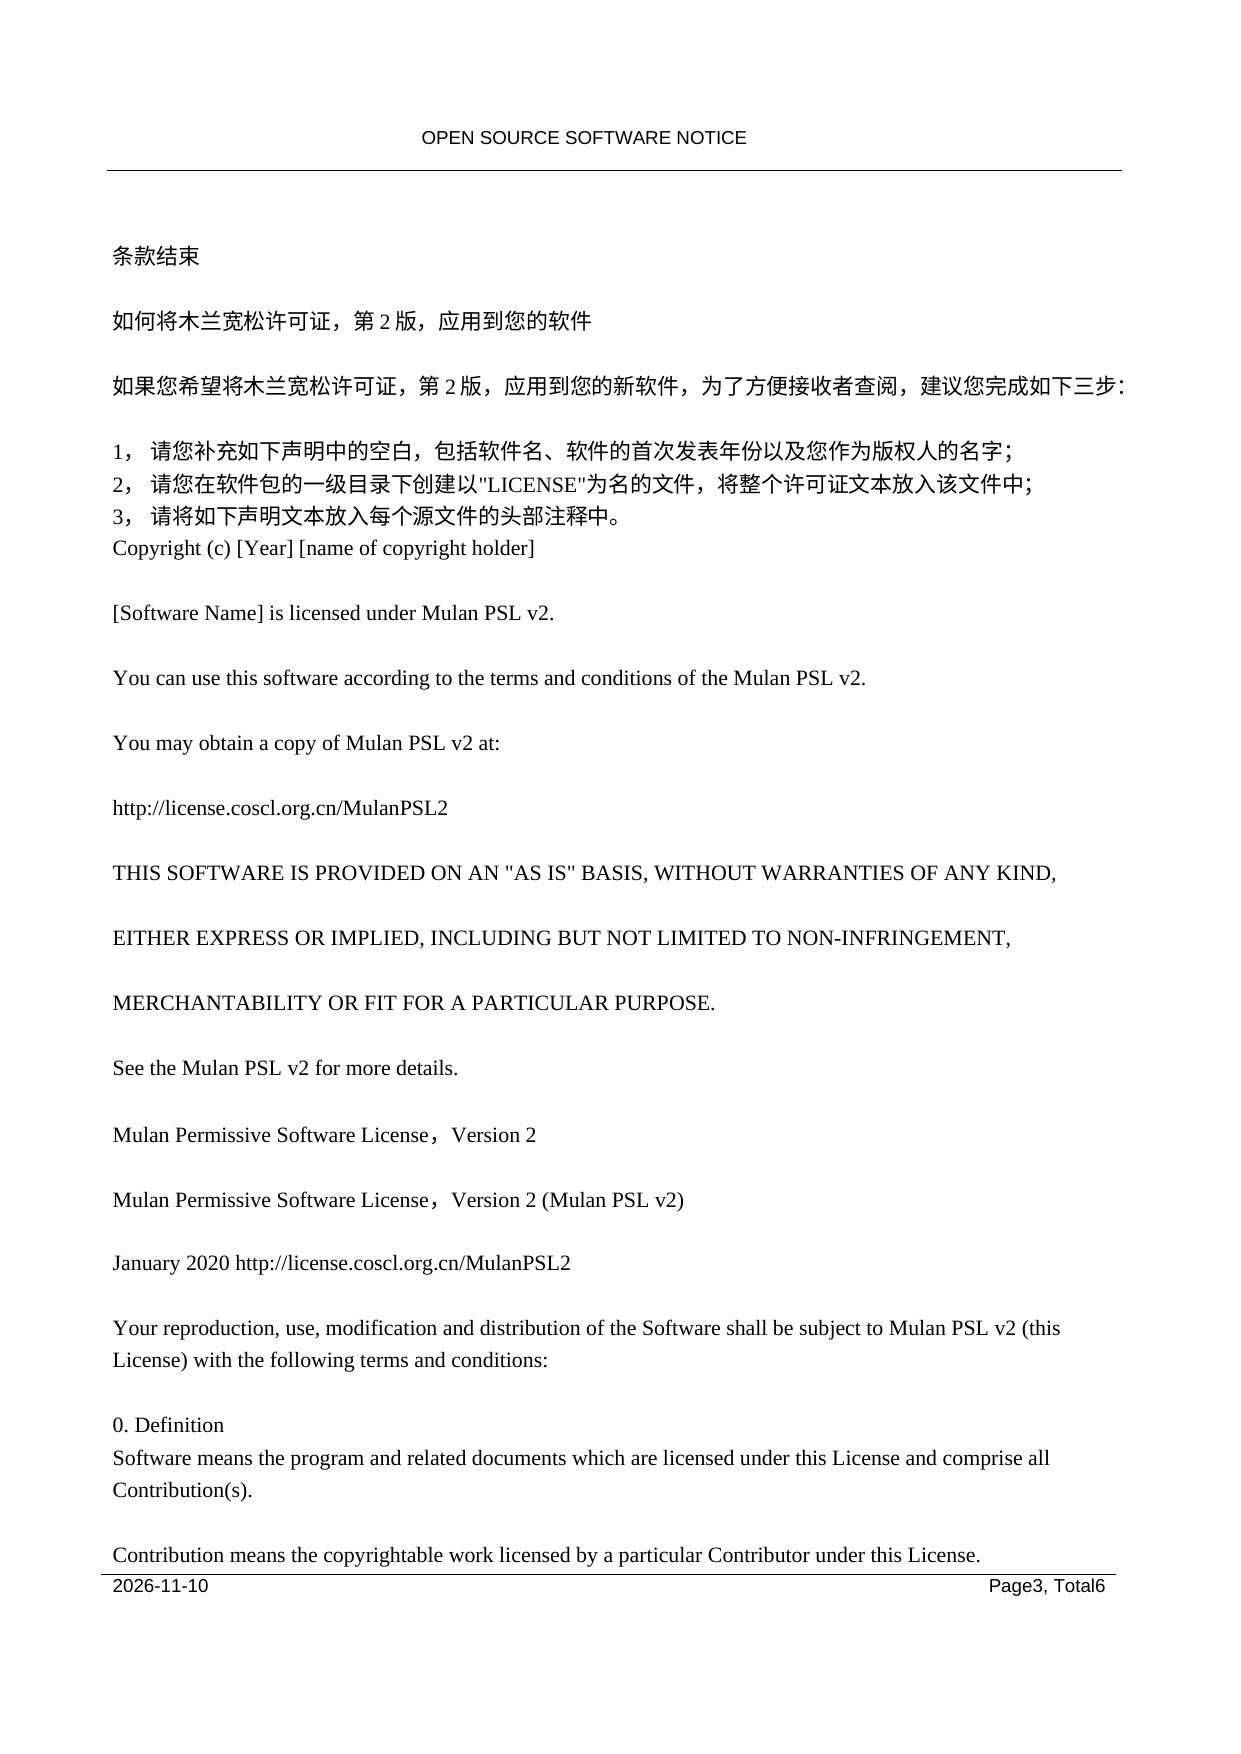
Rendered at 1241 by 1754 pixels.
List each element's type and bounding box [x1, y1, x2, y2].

text [112, 206, 1128, 1571]
